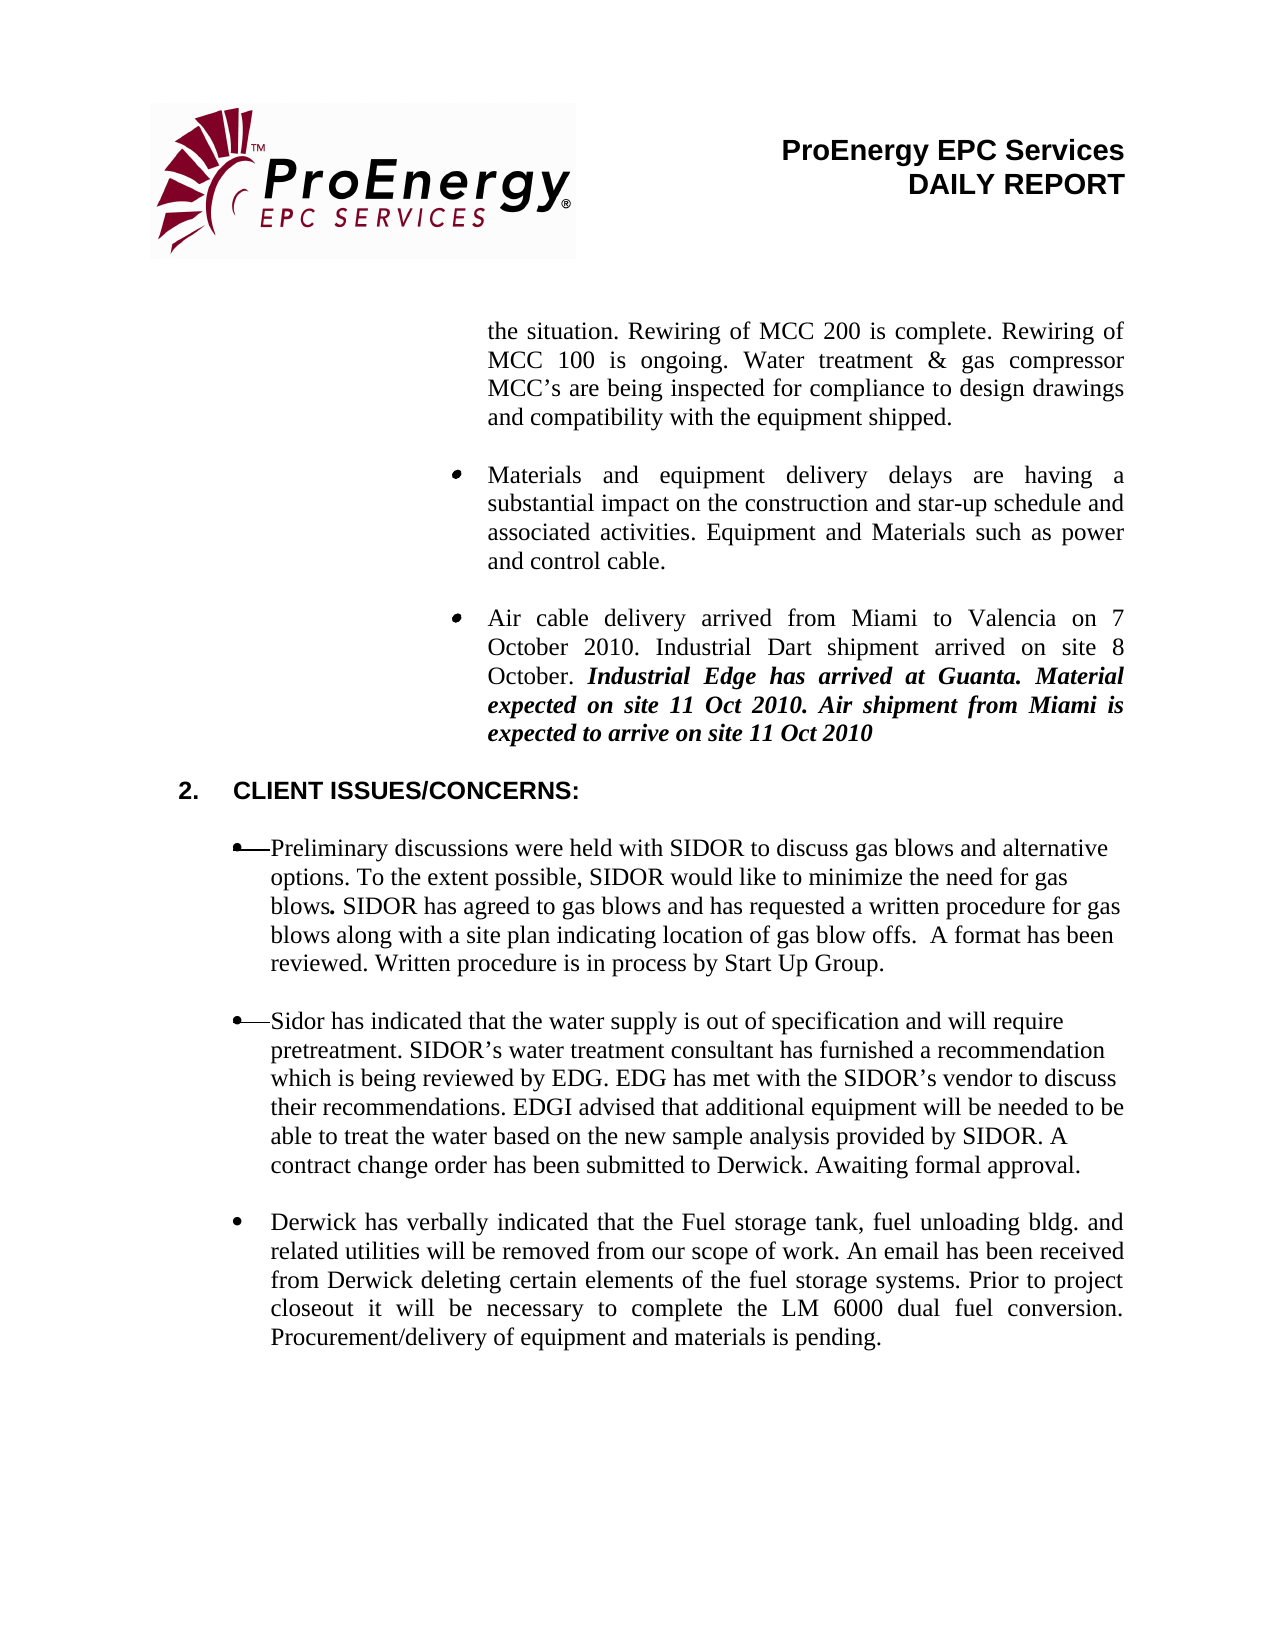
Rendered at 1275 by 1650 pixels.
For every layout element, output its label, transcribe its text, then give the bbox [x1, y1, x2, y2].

list Sidor has indicated that the water supply is out of specification and will require pretreatment. SIDOR’s water treatment consultant has furnished a recommendation which is being reviewed by EDG. EDG has met with the SIDOR’s vendor to discuss their recommendations. EDGI advised that additional equipment will be needed to be able to treat the water based on the new sample analysis provided by SIDOR. A contract change order has been submitted to Derwick. Awaiting formal approval. [233, 1006, 1125, 1178]
picture [150, 103, 577, 259]
list Materials and equipment delivery delays are having a substantial impact on the construction and star-up schedule and associated activities. Equipment and Materials such as power and control cable. [450, 460, 1125, 575]
list Derwick has verbally indicated that the Fuel storage tank, fuel unloading bldg. and related utilities will be removed from our scope of work. An email has been received from Derwick deleting certain elements of the fuel storage systems. Prior to project closeout it will be necessary to complete the LM 6000 dual fuel conversion. Procurement/delivery of equipment and materials is pending. [233, 1207, 1125, 1351]
list CLIENT ISSUES/CONCERNS: [178, 776, 1125, 805]
list Preliminary discussions were held with SIDOR to discuss gas blows and alternative options. To the extent possible, SIDOR would like to minimize the need for gas blows. SIDOR has agreed to gas blows and has requested a written procedure for gas blows along with a site plan indicating location of gas blow offs. A format has been reviewed. Written procedure is in process by Start Up Group. [233, 833, 1125, 977]
list Air cable delivery arrived from Miami to Valencia on 7 October 2010. Industrial Dart shipment arrived on site 8 October. Industrial Edge has arrived at Guanta. Material expected on site 11 Oct 2010. Air shipment from Miami is expected to arrive on site 11 Oct 2010 [450, 603, 1125, 747]
